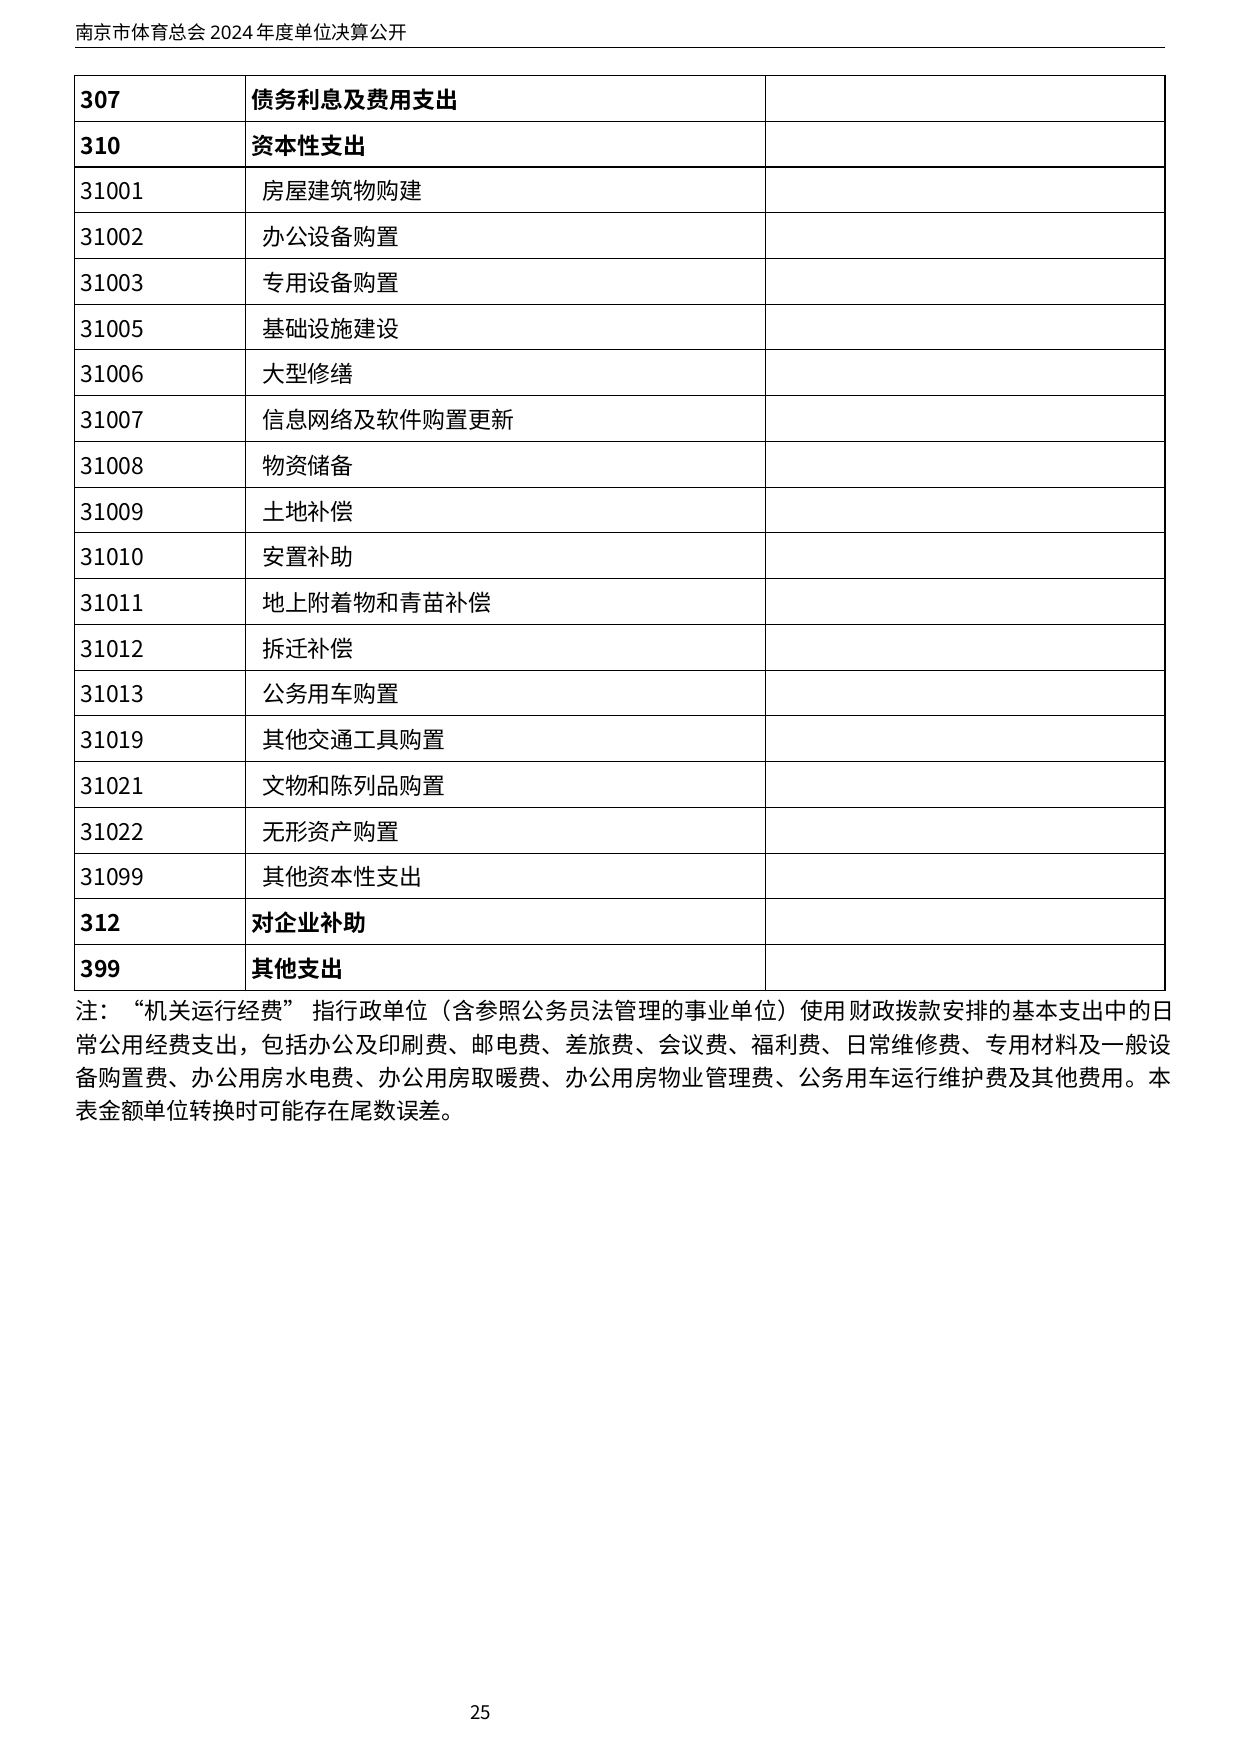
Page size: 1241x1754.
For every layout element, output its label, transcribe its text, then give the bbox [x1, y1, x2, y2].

table_cell 物资储备 [246, 442, 765, 487]
table_cell 信息网络及软件购置更新 [246, 396, 765, 441]
table_cell [766, 579, 1164, 624]
table_cell [766, 76, 1164, 121]
table_cell [766, 625, 1164, 669]
table_cell 399 [75, 945, 245, 989]
table_cell 31022 [75, 808, 245, 852]
table_cell 31012 [75, 625, 245, 669]
table_cell 文物和陈列品购置 [246, 762, 765, 807]
table_cell [766, 350, 1164, 395]
table_cell [766, 716, 1164, 761]
table_cell 307 [75, 76, 245, 121]
table_cell [766, 808, 1164, 852]
table_cell [766, 213, 1164, 258]
table_cell 对企业补助 [246, 899, 765, 944]
table_cell 土地补偿 [246, 488, 765, 532]
table_cell 31007 [75, 396, 245, 441]
table_cell 办公设备购置 [246, 213, 765, 258]
table_cell [766, 762, 1164, 807]
table_cell 专用设备购置 [246, 259, 765, 304]
table_cell 其他交通工具购置 [246, 716, 765, 761]
table_cell 31003 [75, 259, 245, 304]
table_cell 31005 [75, 305, 245, 349]
table_cell 31019 [75, 716, 245, 761]
table_cell 312 [75, 899, 245, 944]
table_cell [766, 899, 1164, 944]
table_cell [766, 533, 1164, 578]
table_cell 31099 [75, 854, 245, 898]
table_cell [766, 945, 1164, 989]
table_cell [766, 488, 1164, 532]
text 注：“机关运行经费” 指行政单位（含参照公务员法管理的事业单位）使用财政拨款安排的基本支出中的日常公用经费支出，包括办公及印刷费、邮电费、差旅费、会议费、福利费、日常维修费、专用材料及一般设备购置费、办公用房水电费、办公用房取暖费、办公用房物业管理费、公务用车运行维护费及其他费用。本表金额单位转换时可能存在尾数误差。 [75, 993, 1175, 1126]
table_cell 大型修缮 [246, 350, 765, 395]
table_cell 拆迁补偿 [246, 625, 765, 669]
table_cell [766, 854, 1164, 898]
table_cell 31010 [75, 533, 245, 578]
table_cell 31006 [75, 350, 245, 395]
table_cell 31008 [75, 442, 245, 487]
table_cell 31021 [75, 762, 245, 807]
table_cell 地上附着物和青苗补偿 [246, 579, 765, 624]
table_cell 无形资产购置 [246, 808, 765, 852]
table_cell 基础设施建设 [246, 305, 765, 349]
table_cell 31009 [75, 488, 245, 532]
table_cell 资本性支出 [246, 122, 765, 166]
table_cell 其他资本性支出 [246, 854, 765, 898]
table_cell [766, 442, 1164, 487]
table_cell 31001 [75, 168, 245, 212]
table_cell 31013 [75, 671, 245, 715]
table_cell [766, 259, 1164, 304]
table_cell 310 [75, 122, 245, 166]
table_cell 房屋建筑物购建 [246, 168, 765, 212]
table_cell 安置补助 [246, 533, 765, 578]
table_cell [766, 305, 1164, 349]
table_cell [766, 671, 1164, 715]
table_cell 公务用车购置 [246, 671, 765, 715]
table_cell 其他支出 [246, 945, 765, 989]
table_cell 31002 [75, 213, 245, 258]
table_cell 债务利息及费用支出 [246, 76, 765, 121]
table_cell [766, 168, 1164, 212]
table_cell [766, 396, 1164, 441]
table_cell [766, 122, 1164, 166]
table_cell 31011 [75, 579, 245, 624]
